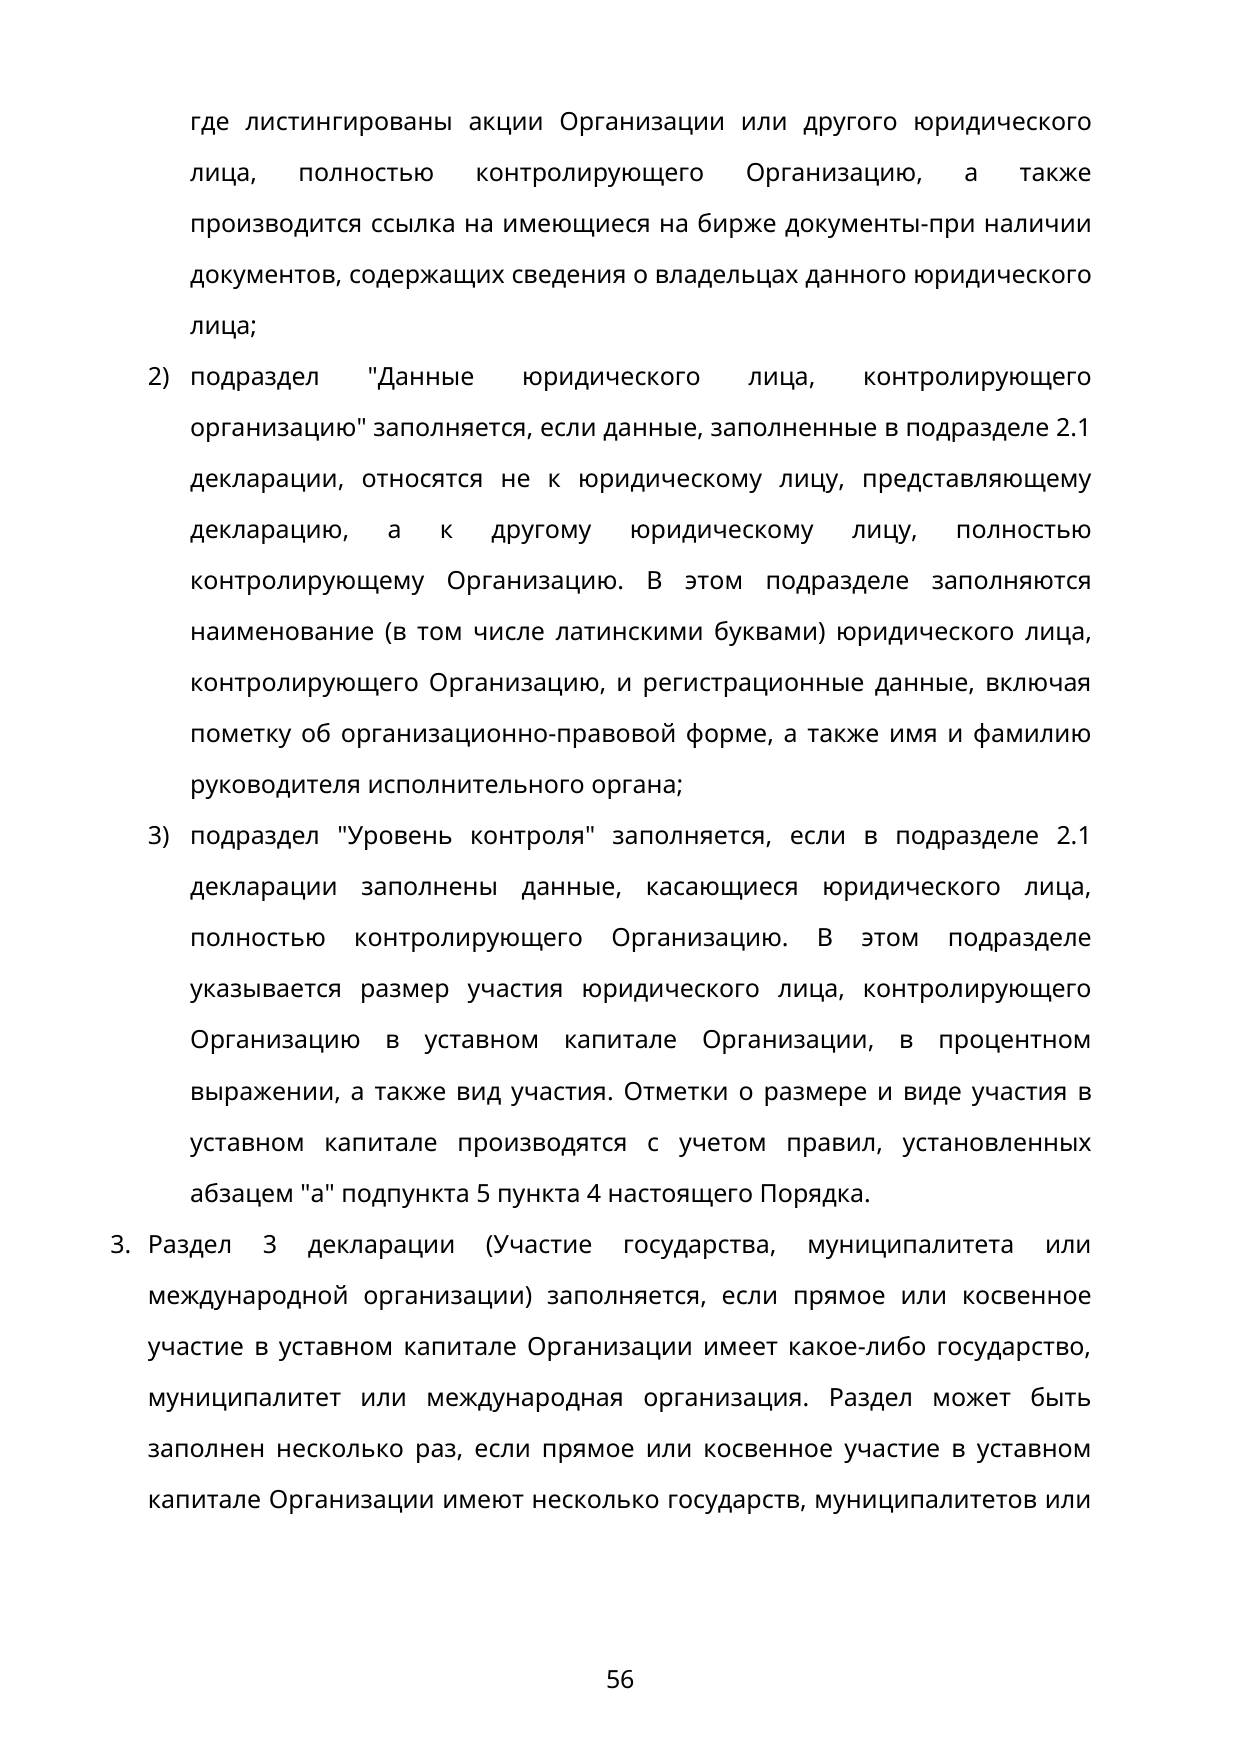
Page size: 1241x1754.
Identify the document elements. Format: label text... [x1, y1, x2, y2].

list подраздел "Данные юридического лица, контролирующего организацию" заполняется, если данные, заполненные в подразделе 2.1 декларации, относятся не к юридическому лицу, представляющему декларацию, а к другому юридическому лицу, полностью контролирующему Организацию. В этом подразделе заполняются наименование (в том числе латинскими буквами) юридического лица, контролирующего Организацию, и регистрационные данные, включая пометку об организационно-правовой форме, а также имя и фамилию руководителя исполнительного органа; [148, 359, 1092, 801]
list подраздел "Уровень контроля" заполняется, если в подразделе 2.1 декларации заполнены данные, касающиеся юридического лица, полностью контролирующего Организацию. В этом подразделе указывается размер участия юридического лица, контролирующего Организацию в уставном капитале Организации, в процентном выражении, а также вид участия. Отметки о размере и виде участия в уставном капитале производятся с учетом правил, установленных абзацем "а" подпункта 5 пункта 4 настоящего Порядка. [148, 818, 1092, 1209]
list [110, 1226, 1092, 1516]
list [148, 103, 1092, 342]
